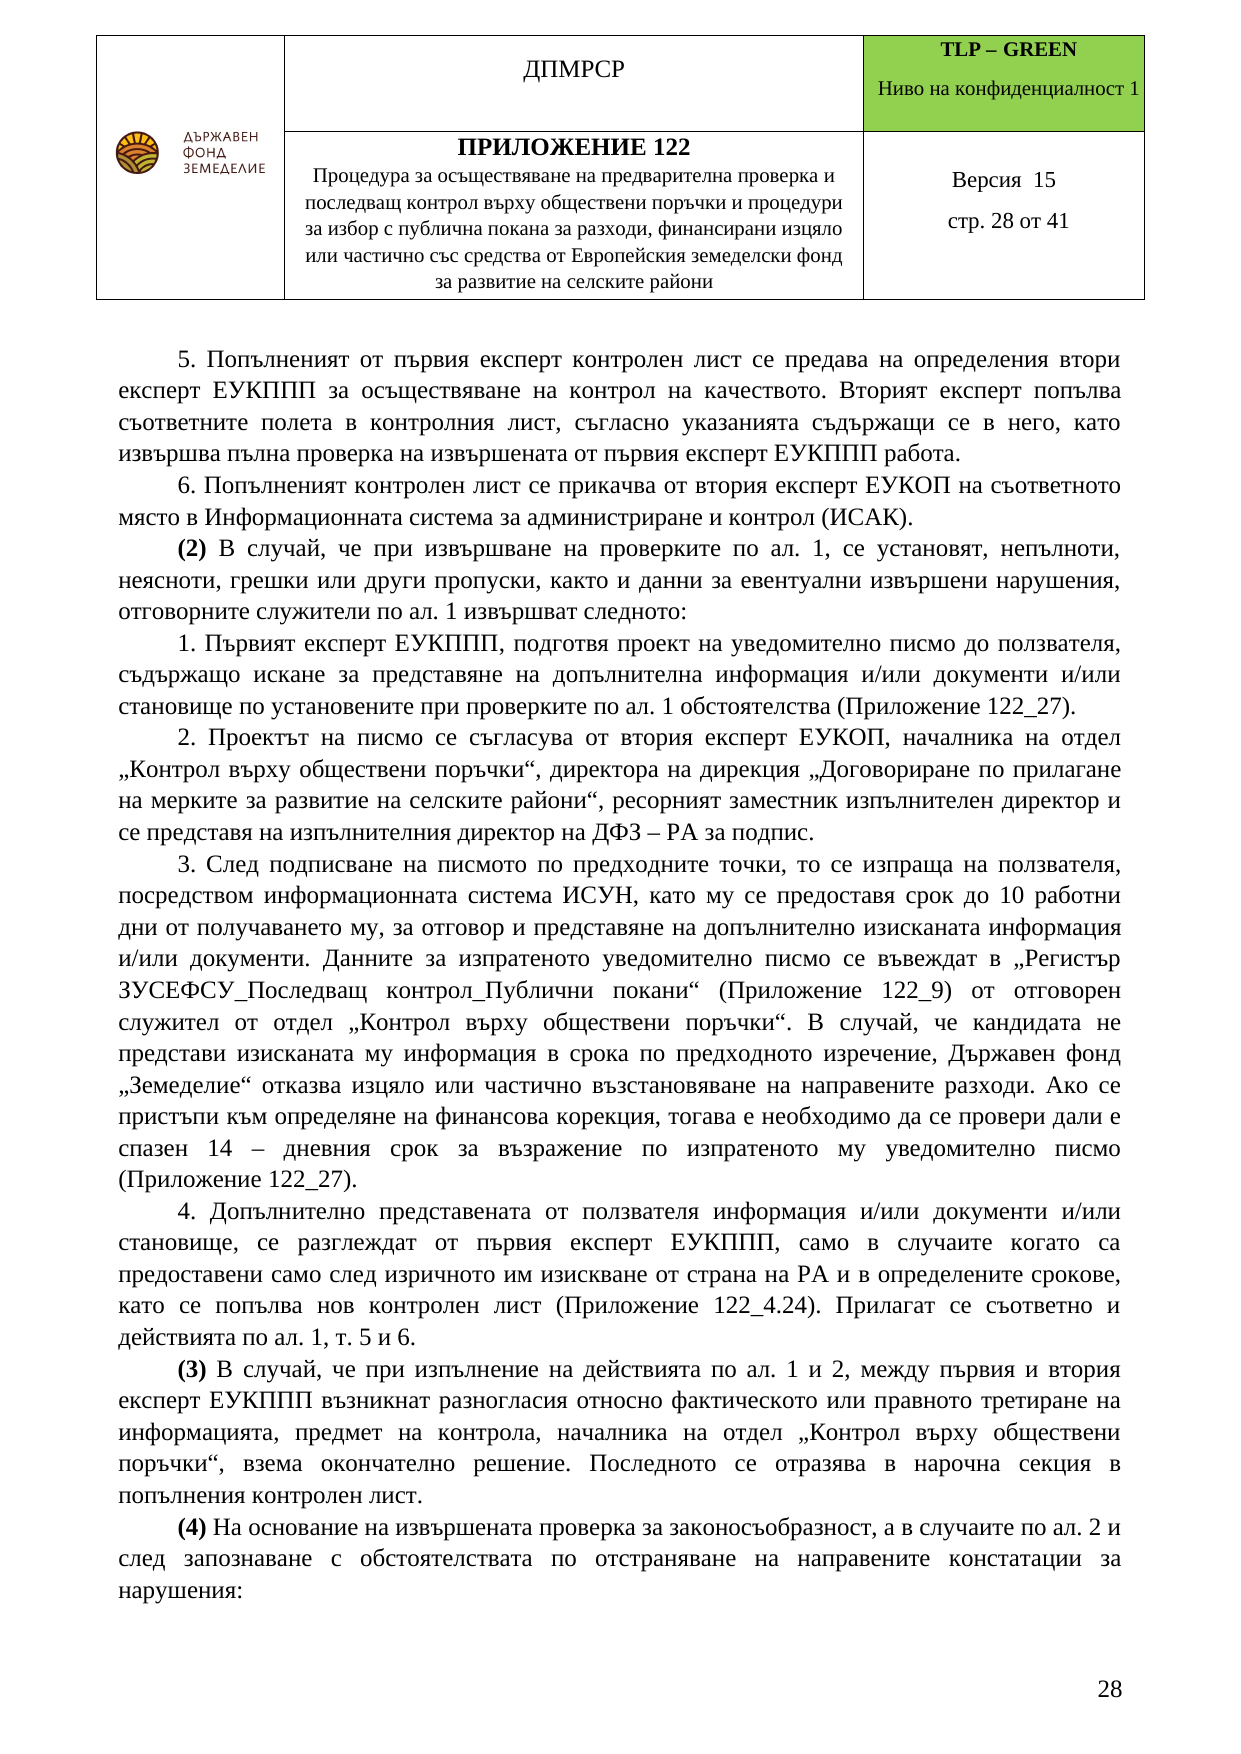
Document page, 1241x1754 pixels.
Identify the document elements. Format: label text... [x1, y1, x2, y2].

text 2. Проектът на писмо се съгласува от втория експерт ЕУКОП, началника на отдел „Контрол върху обществени поръчки“, директора на дирекция „Договориране по прилагане на мерките за развитие на селските райони“, ресорният заместник изпълнителен директор и се представя на изпълнителния директор на ДФЗ – РА за подпис. [118, 722, 1122, 846]
text 5. Попълненият от първия експерт контролен лист се предава на определения втори експерт ЕУКППП за осъществяване на контрол на качеството. Вторият експерт попълва съответните полета в контролния лист, съгласно указанията съдържащи се в него, като извършва пълна проверка на извършената от първия експерт ЕУКППП работа. [118, 344, 1122, 467]
text (4) На основание на извършената проверка за законосъобразност, а в случаите по ал. 2 и след запознаване с обстоятелствата по отстраняване на направените констатации за нарушения: [118, 1512, 1122, 1603]
text 6. Попълненият контролен лист се прикачва от втория експерт ЕУКОП на съответното място в Информационната система за администриране и контрол (ИСАК). [118, 470, 1122, 530]
text 4. Допълнително представената от ползвателя информация и/или документи и/или становище, се разглеждат от първия експерт ЕУКППП, само в случаите когато са предоставени само след изричното им изискване от страна на РА и в определените срокове, като се попълва нов контролен лист (Приложение 122_4.24). Прилагат се съответно и действията по ал. 1, т. 5 и 6. [118, 1196, 1122, 1351]
text (2) В случай, че при извършване на проверките по ал. 1, се установят, непълноти, неясноти, грешки или други пропуски, както и данни за евентуални извършени нарушения, отговорните служители по ал. 1 извършват следното: [118, 533, 1122, 625]
text (3) В случай, че при изпълнение на действията по ал. 1 и 2, между първия и втория експерт ЕУКППП възникнат разногласия относно фактическото или правното третиране на информацията, предмет на контрола, началника на отдел „Контрол върху обществени поръчки“, взема окончателно решение. Последното се отразява в нарочна секция в попълнения контролен лист. [118, 1354, 1122, 1509]
text 3. След подписване на писмото по предходните точки, то се изпраща на ползвателя, посредством информационната система ИСУН, като му се предоставя срок до 10 работни дни от получаването му, за отговор и представяне на допълнително изисканата информация и/или документи. Данните за изпратеното уведомително писмо се въвеждат в „Регистър ЗУСЕФСУ_Последващ контрол_Публични покани“ (Приложение 122_9) от отговорен служител от отдел „Контрол върху обществени поръчки“. В случай, че кандидата не представи изисканата му информация в срока по предходното изречение, Държавен фонд „Земеделие“ отказва изцяло или частично възстановяване на направените разходи. Ако се пристъпи към определяне на финансова корекция, тогава е необходимо да се провери дали е спазен 14 – дневния срок за възражение по изпратеното му уведомително писмо (Приложение 122_27). [118, 849, 1122, 1193]
text 1. Първият експерт ЕУКППП, подготвя проект на уведомително писмо до ползвателя, съдържащо искане за представяне на допълнителна информация и/или документи и/или становище по установените при проверките по ал. 1 обстоятелства (Приложение 122_27). [118, 628, 1122, 720]
picture [114, 129, 267, 175]
